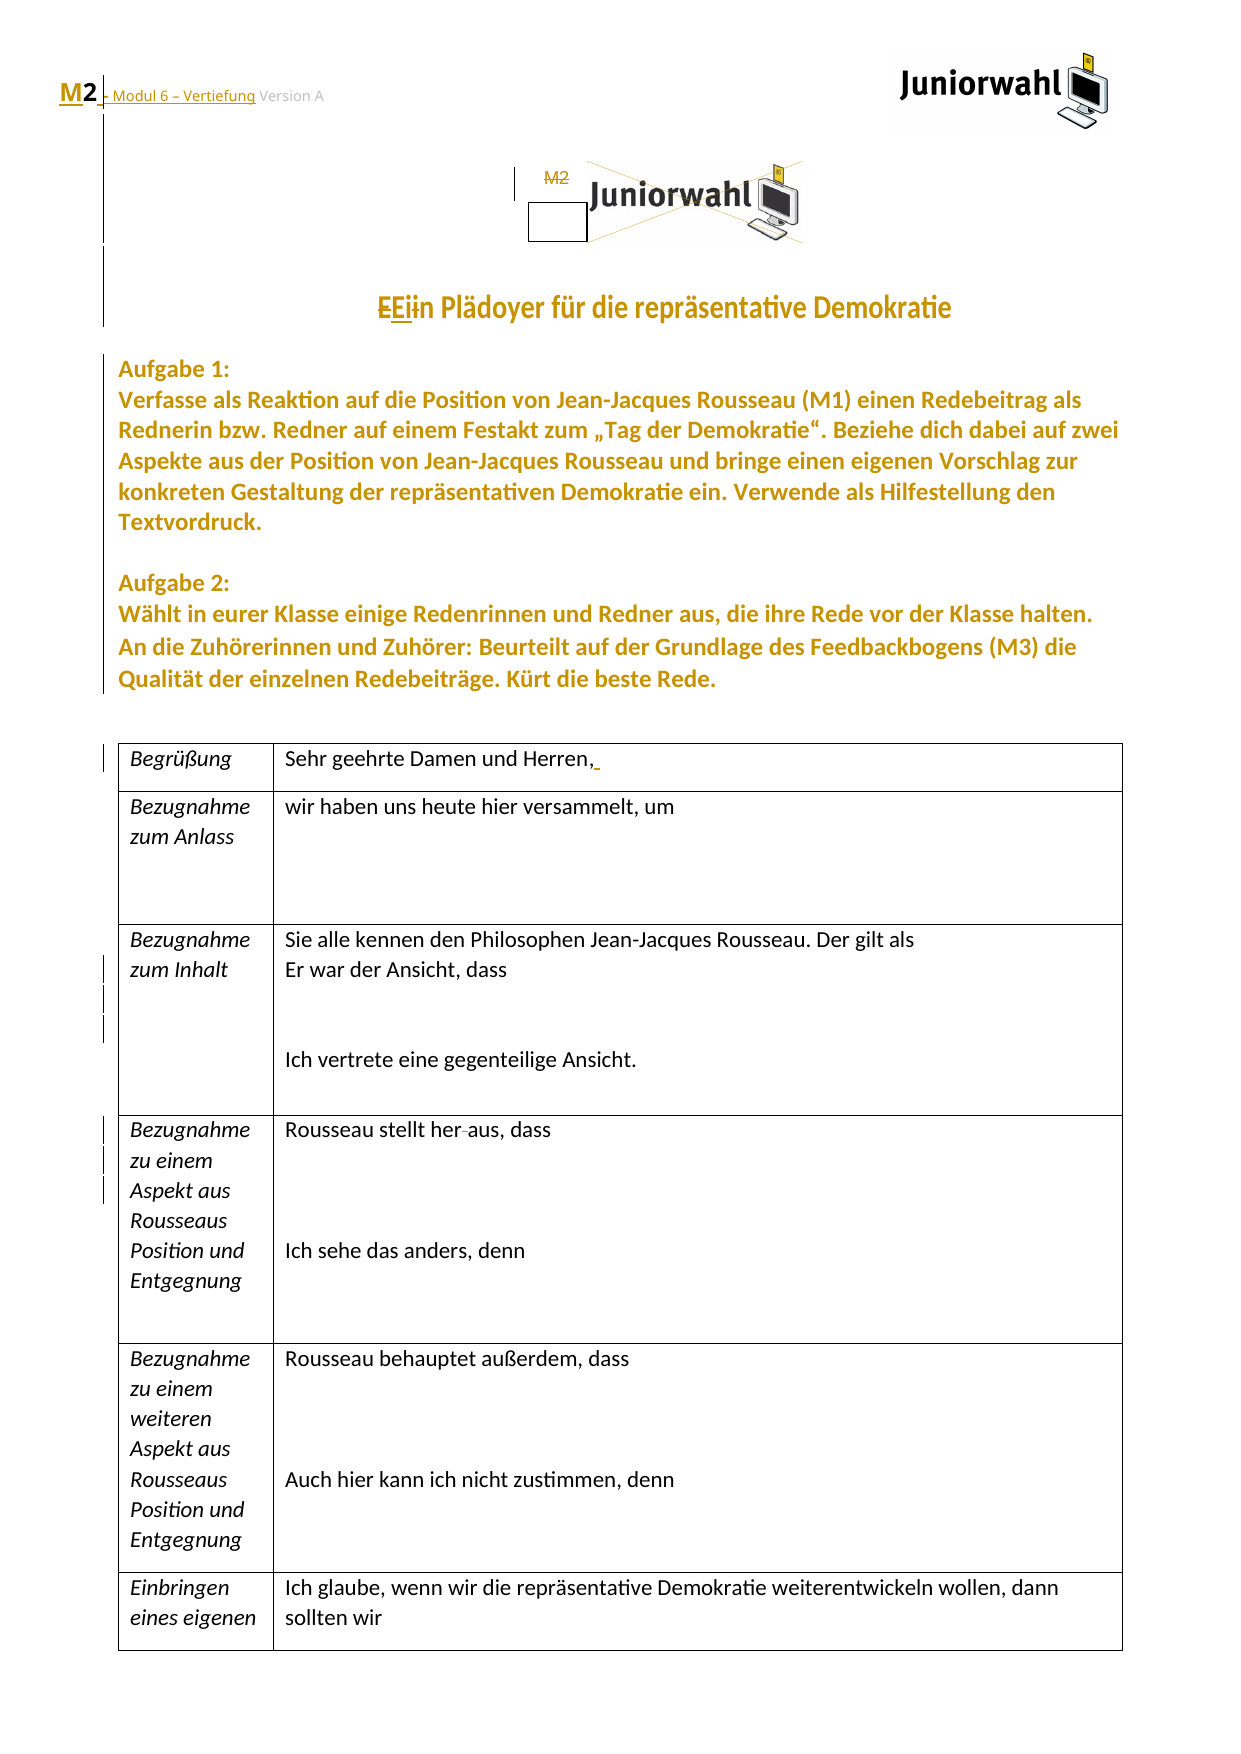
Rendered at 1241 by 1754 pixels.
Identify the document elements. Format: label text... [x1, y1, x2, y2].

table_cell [119, 1573, 273, 1650]
picture [698, 162, 803, 242]
table_cell Bezugnahme zu einem Aspekt aus Rousseaus Position und Entgegnung [119, 1116, 273, 1343]
table_header Begrüßung [119, 744, 273, 791]
picture [887, 50, 1113, 132]
table_cell Sie alle kennen den Philosophen Jean-Jacques Rousseau. Der gilt als Er war der Ansicht, dass Ich vertrete eine gegenteilige Ansicht. [274, 925, 1122, 1114]
picture [590, 203, 799, 243]
picture [587, 162, 692, 242]
table_cell Rousseau behauptet außerdem, dass Auch hier kann ich nicht zustimmen, denn [274, 1344, 1122, 1572]
text n Plädoyer für die repräsentative Demokratie [207, 286, 1122, 327]
text Aufgabe 2: [118, 567, 1122, 598]
table_cell Rousseau stellt heraus, dass Ich sehe das anders, denn [274, 1116, 1122, 1343]
picture [590, 161, 800, 201]
table_header Sehr geehrte Damen und Herren, [274, 744, 1122, 791]
table_cell Bezugnahme zum Inhalt [119, 925, 273, 1114]
text Verfasse als Reaktion auf die Position von Jean-Jacques Rousseau (M1) einen Redebeitrag als Rednerin bzw. Redner auf einem Festakt zum „Tag der Demokratie“. Beziehe dich dabei auf zwei Aspekte aus der Position von Jean-Jacques Rousseau und bringe einen eigenen Vorschlag zur konkreten Gestaltung der repräsentativen Demokratie ein. Verwende als Hilfestellung den Textvordruck. [118, 384, 1122, 537]
table_cell Bezugnahme zu einem weiteren Aspekt aus Rousseaus Position und Entgegnung [119, 1344, 273, 1572]
text Wählt in eurer Klasse einige Redenrinnen und Redner aus, die ihre Rede vor der Klasse halten. An die Zuhörerinnen und Zuhörer: Beurteilt auf der Grundlage des Feedbackbogens (M3) die Qualität der einzelnen Redebeiträge. Kürt die beste Rede. [118, 598, 1122, 694]
text Aufgabe 1: [118, 353, 1122, 384]
table_cell Bezugnahme zum Anlass [119, 792, 273, 924]
table_cell wir haben uns heute hier versammelt, um [274, 792, 1122, 924]
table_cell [274, 1573, 1122, 1650]
